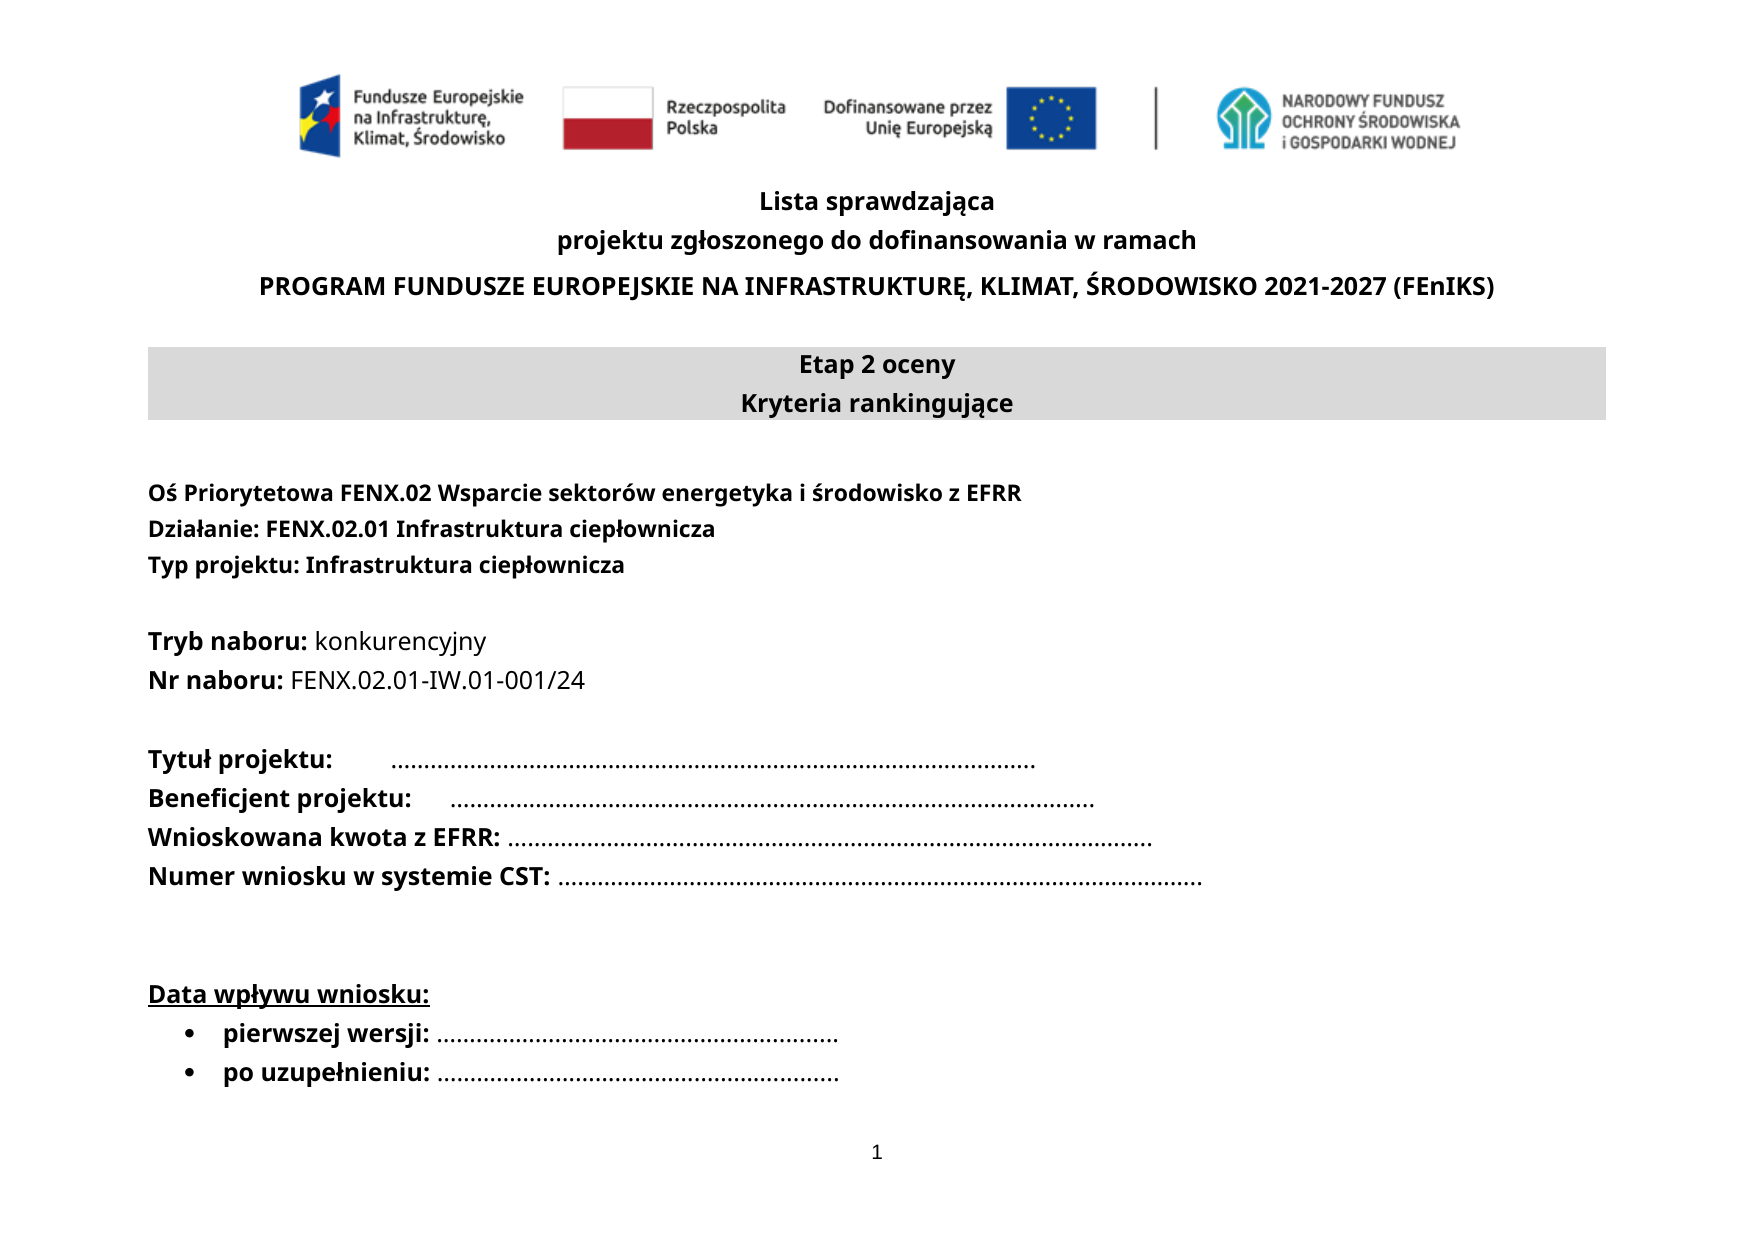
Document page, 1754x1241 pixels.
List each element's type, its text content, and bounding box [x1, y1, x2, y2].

text Data wpływu wniosku: [148, 976, 1606, 1010]
list po uzupełnieniu: …………………………………………….......... [185, 1054, 1606, 1089]
text Numer wniosku w systemie CST: …………………………………………………………………………………….. [148, 859, 1606, 893]
text Tytuł projektu: …………………………………………………………………………………….. [148, 741, 1606, 775]
picture [278, 54, 1476, 180]
text Tryb naboru: konkurencyjny [148, 624, 1606, 658]
text Oś Priorytetowa FENX.02 Wsparcie sektorów energetyka i środowisko z EFRR [148, 477, 1606, 508]
text Beneficjent projektu: …………………………………………………………………………………….. [148, 780, 1606, 814]
list pierwszej wersji: …………………………………………….......... [185, 1015, 1606, 1049]
text Kryteria rankingujące [148, 386, 1606, 420]
text PROGRAM FUNDUSZE EUROPEJSKIE NA INFRASTRUKTURĘ, KLIMAT, ŚRODOWISKO 2021-2027 (FEnIKS) [148, 268, 1606, 302]
text Działanie: FENX.02.01 Infrastruktura ciepłownicza [148, 513, 1606, 544]
text Typ projektu: Infrastruktura ciepłownicza [148, 549, 1606, 580]
text Lista sprawdzająca projektu zgłoszonego do dofinansowania w ramach [148, 184, 1606, 257]
text Nr naboru: FENX.02.01-IW.01-001/24 [148, 663, 1606, 697]
text Etap 2 oceny [148, 347, 1606, 381]
text Wnioskowana kwota z EFRR: …………………………………………………………………………………….. [148, 819, 1606, 854]
